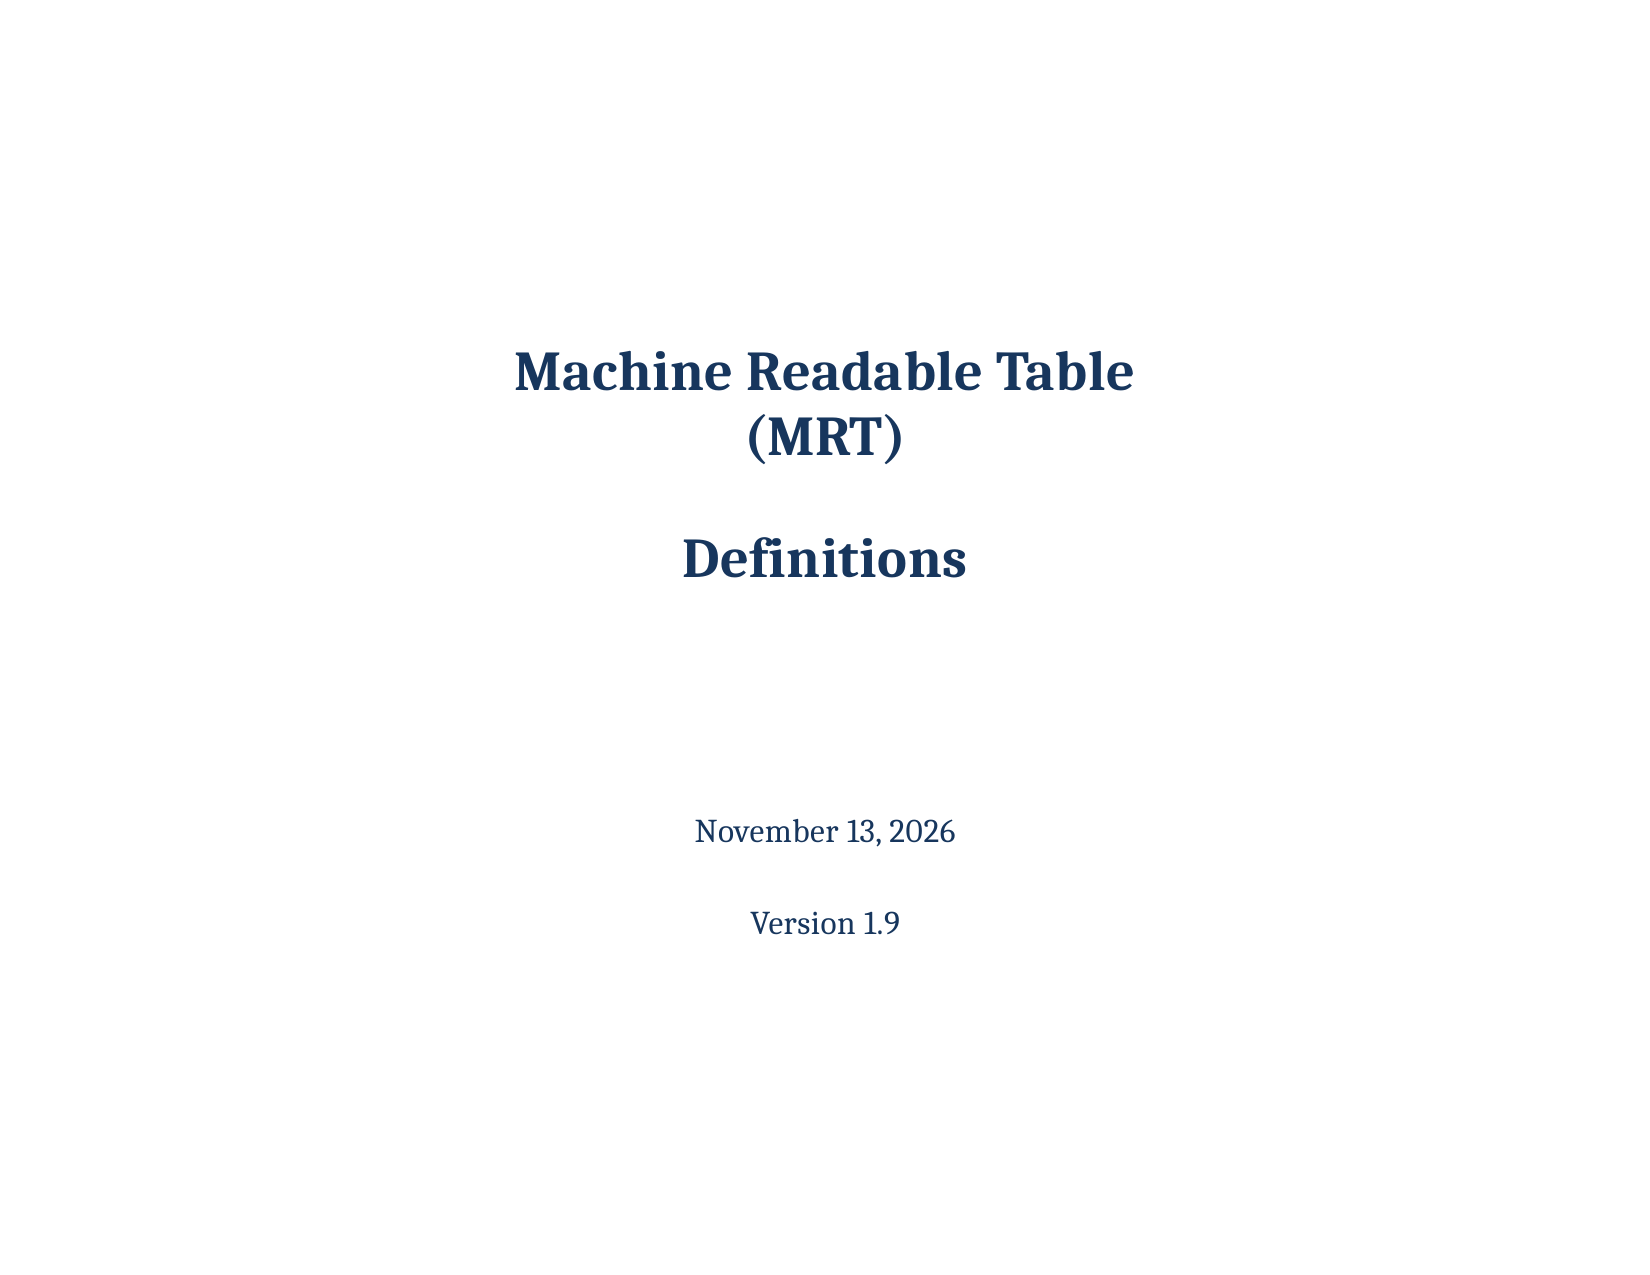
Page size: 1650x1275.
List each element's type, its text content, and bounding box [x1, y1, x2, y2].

title (MRT) [75, 405, 1575, 469]
title Machine Readable Table [75, 340, 1575, 405]
title Definitions [75, 527, 1575, 591]
title Version 1.9 [75, 904, 1575, 942]
title November 19, 2015 [75, 813, 1575, 851]
